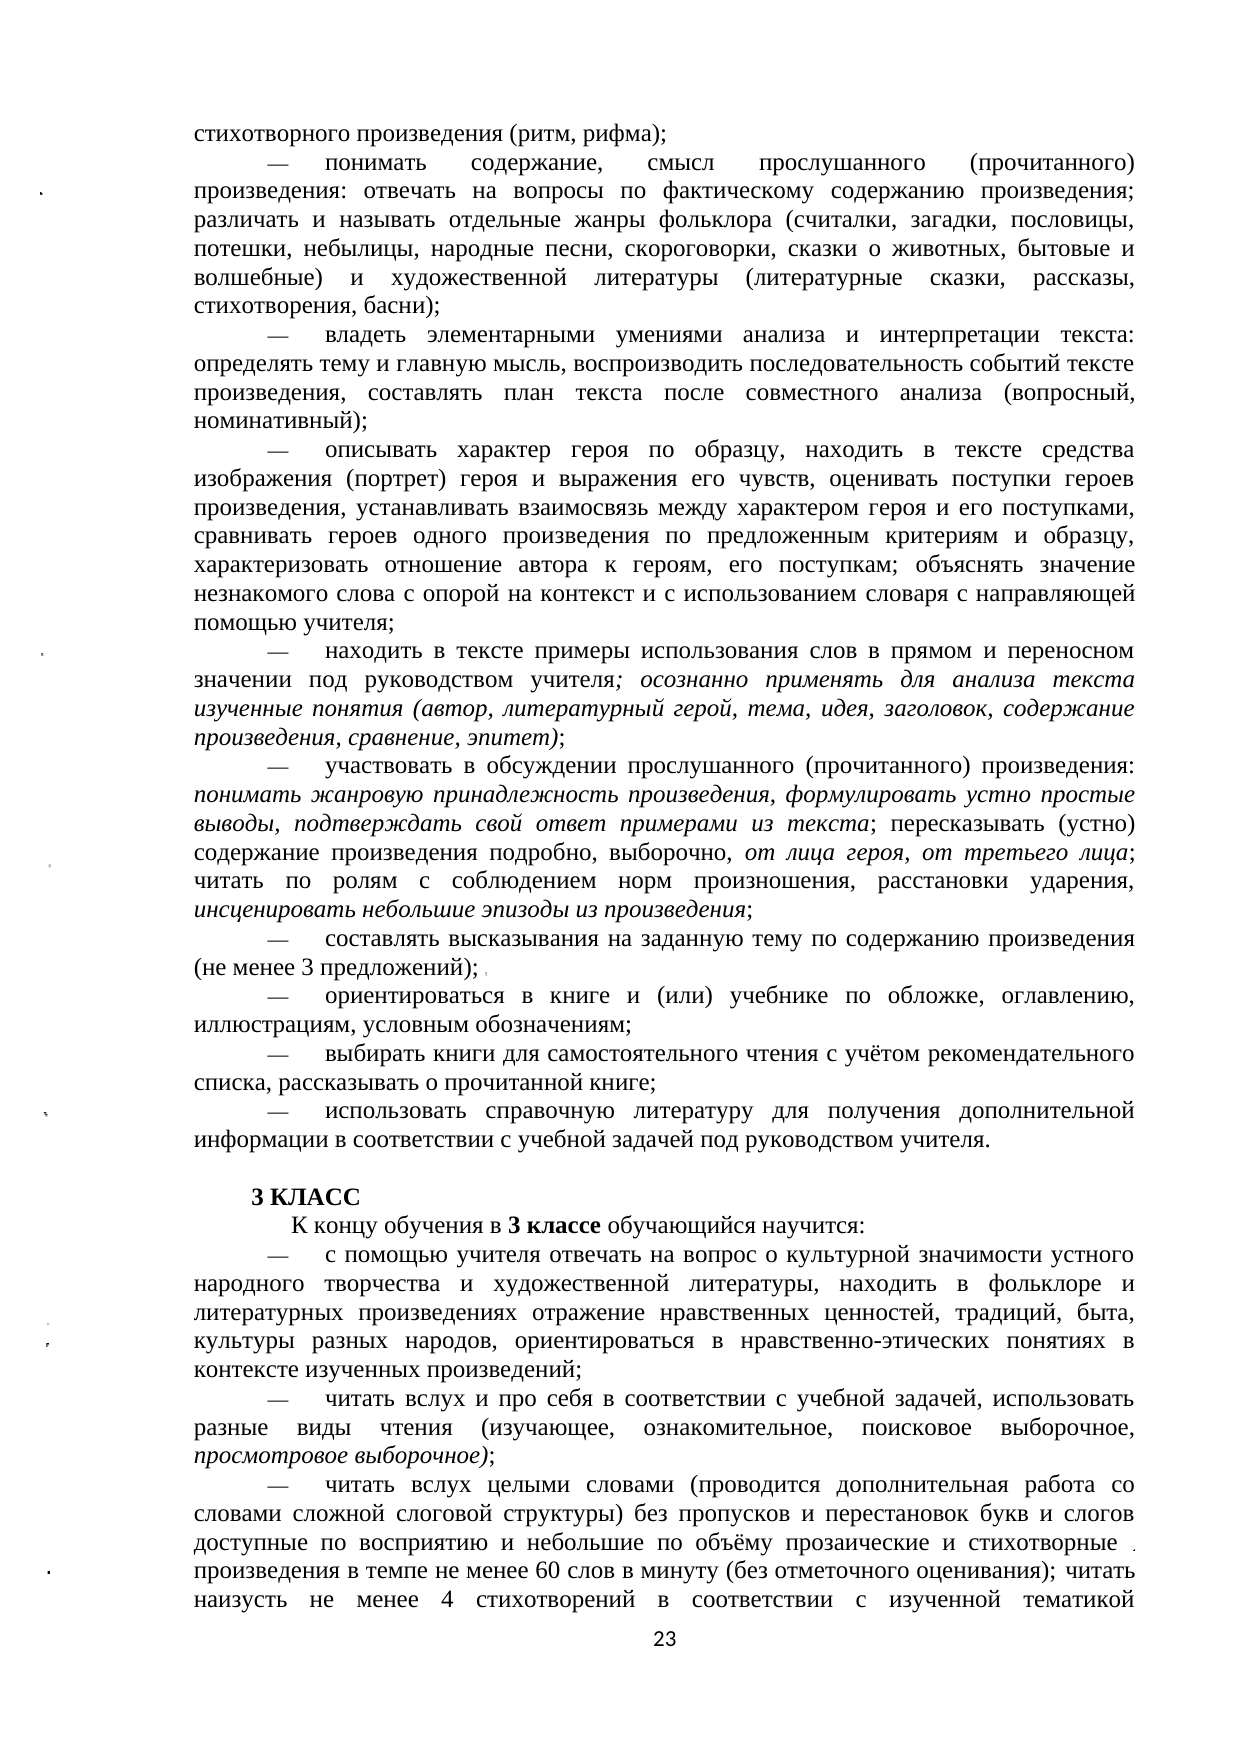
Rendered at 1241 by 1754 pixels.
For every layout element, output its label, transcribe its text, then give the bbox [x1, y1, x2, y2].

list находить в тексте примеры использования слов в прямом и переносном значении под руководством учителя; осознанно применять для анализа текста изученные понятия (автор, литературный герой, тема, идея, заголовок, содержание произведения, сравнение, эпитет); [193, 636, 1135, 751]
list с помощью учителя отвечать на вопрос о культурной значимости устного народного творчества и художественной литературы, находить в фольклоре и литературных произведениях отражение нравственных ценностей, традиций, быта, культуры разных народов, ориентироваться в нравственно-этических понятиях в контексте изученных произведений; [193, 1239, 1135, 1383]
list понимать содержание, смысл прослушанного (прочитанного) произведения: отвечать на вопросы по фактическому содержанию произведения; различать и называть отдельные жанры фольклора (считалки, загадки, пословицы, потешки, небылицы, народные песни, скороговорки, сказки о животных, бытовые и волшебные) и художественной литературы (литературные сказки, рассказы, стихотворения, басни); [193, 147, 1135, 319]
text К концу обучения в 3 классе обучающийся научится: [217, 1211, 1135, 1239]
list описывать характер героя по образцу, находить в тексте средства изображения (портрет) героя и выражения его чувств, оценивать поступки героев произведения, устанавливать взаимосвязь между характером героя и его поступками, сравнивать героев одного произведения по предложенным критериям и образцу, характеризовать отношение автора к героям, его поступкам; объяснять значение незнакомого слова с опорой на контекст и с использованием словаря с направляющей помощью учителя; [193, 434, 1135, 636]
text 3 КЛАСС [177, 1182, 1152, 1211]
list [193, 1469, 1135, 1613]
list составлять высказывания на заданную тему по содержанию произведения (не менее 3 предложений); [193, 923, 1135, 981]
list ориентироваться в книге и (или) учебнике по обложке, оглавлению, иллюстрациям, условным обозначениям; [193, 981, 1135, 1038]
list выбирать книги для самостоятельного чтения с учётом рекомендательного списка, рассказывать о прочитанной книге; [193, 1038, 1135, 1096]
list использовать справочную литературу для получения дополнительной информации в соответствии с учебной задачей под руководством учителя. [193, 1096, 1135, 1153]
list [193, 118, 1135, 147]
list читать вслух и про себя в соответствии с учебной задачей, использовать разные виды чтения (изучающее, ознакомительное, поисковое выборочное, просмотровое выборочное); [193, 1383, 1135, 1469]
list участвовать в обсуждении прослушанного (прочитанного) произведения: понимать жанровую принадлежность произведения, формулировать устно простые выводы, подтверждать свой ответ примерами из текста; пересказывать (устно) содержание произведения подробно, выборочно, от лица героя, от третьего лица; читать по ролям с соблюдением норм произношения, расстановки ударения, инсценировать небольшие эпизоды из произведения; [193, 751, 1135, 923]
list владеть элементарными умениями анализа и интерпретации текста: определять тему и главную мысль, воспроизводить последовательность событий тексте произведения, составлять план текста после совместного анализа (вопросный, номинативный); [193, 319, 1135, 434]
